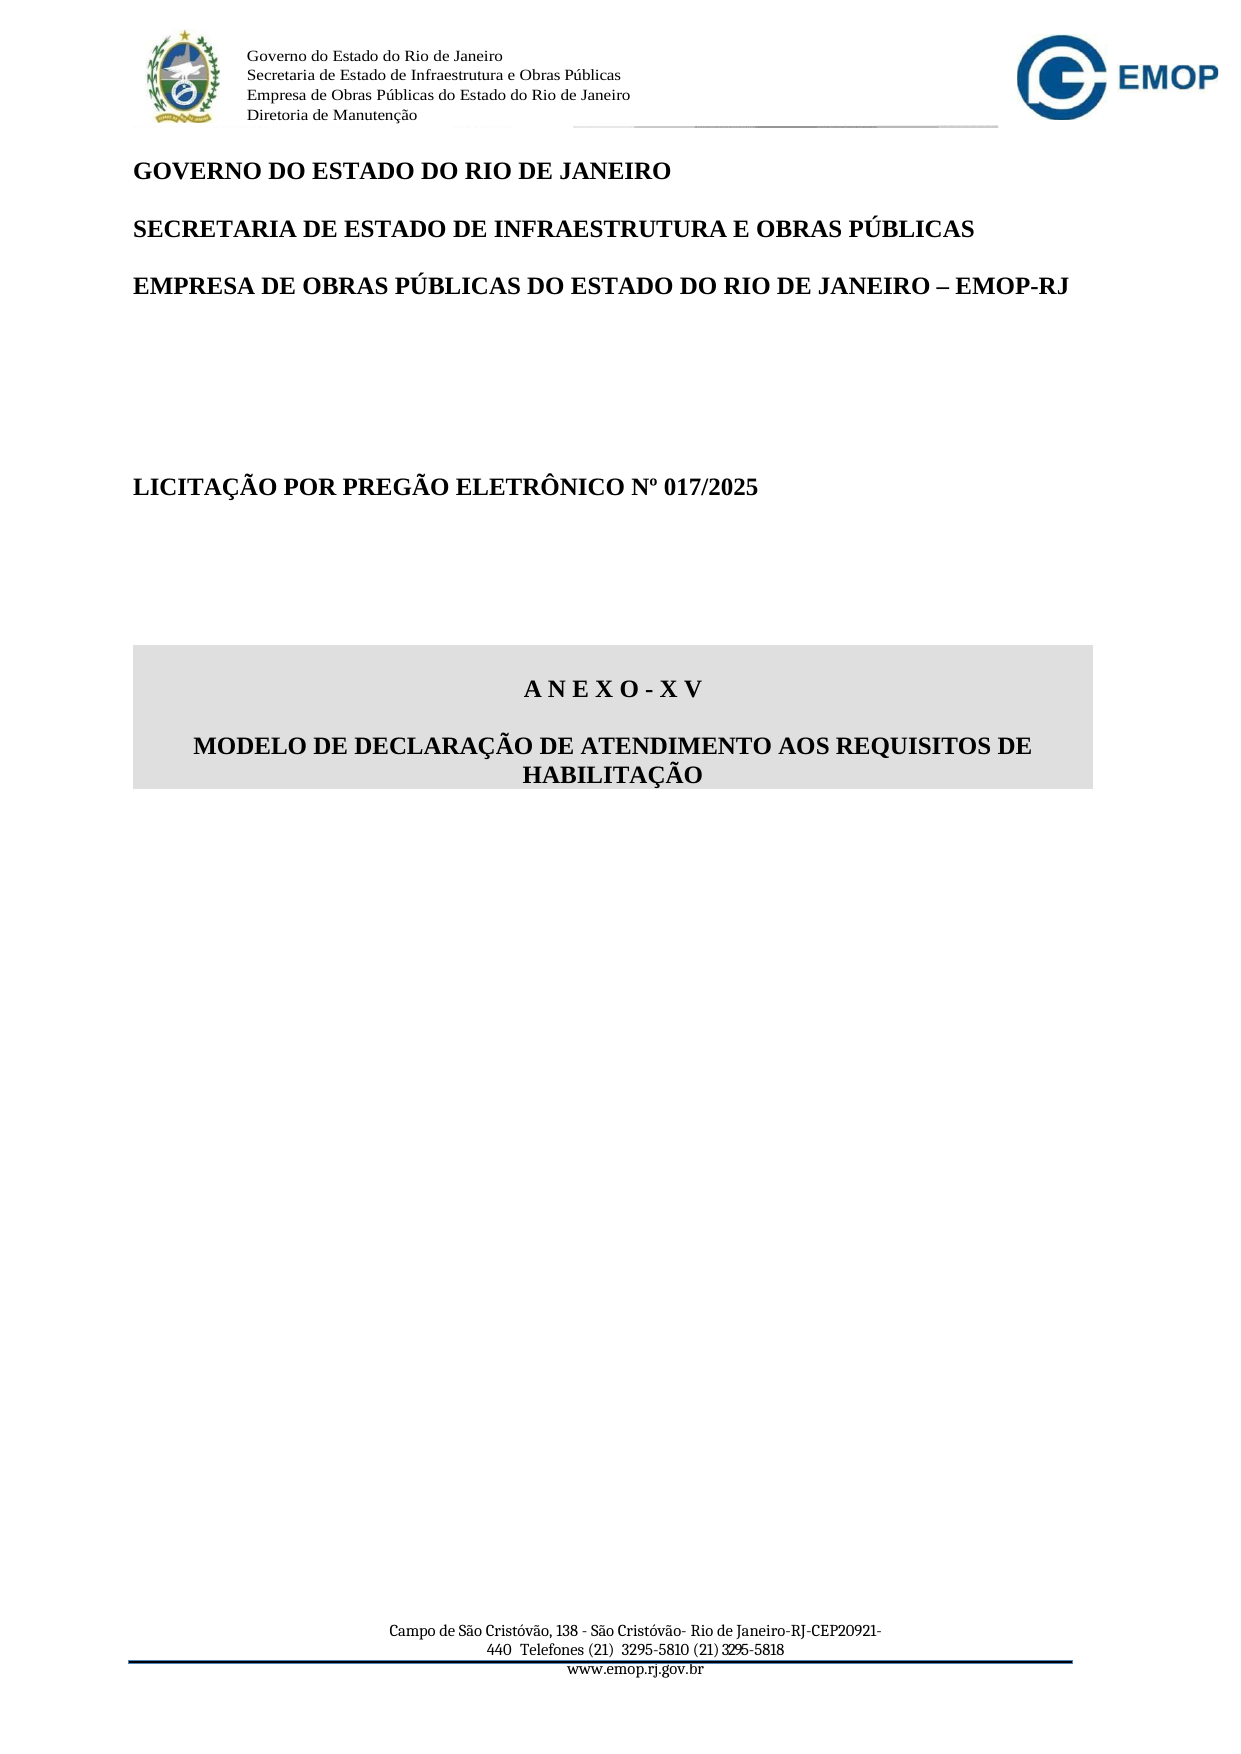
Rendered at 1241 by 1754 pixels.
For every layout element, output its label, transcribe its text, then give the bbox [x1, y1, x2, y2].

text MODELO DE DECLARAÇÃO DE ATENDIMENTO AOS REQUISITOS DE HABILITAÇÃO [133, 731, 1093, 789]
text EMPRESA DE OBRAS PÚBLICAS DO ESTADO DO RIO DE JANEIRO – EMOP-RJ [133, 271, 1078, 300]
text SECRETARIA DE ESTADO DE INFRAESTRUTURA E OBRAS PÚBLICAS [133, 214, 1078, 242]
text A N E X O - X V [133, 674, 1093, 702]
text LICITAÇÃO POR PREGÃO ELETRÔNICO Nº 017/2025 [133, 472, 1078, 501]
text GOVERNO DO ESTADO DO RIO DE JANEIRO [133, 156, 1078, 185]
picture [1016, 34, 1219, 120]
picture [145, 29, 221, 123]
